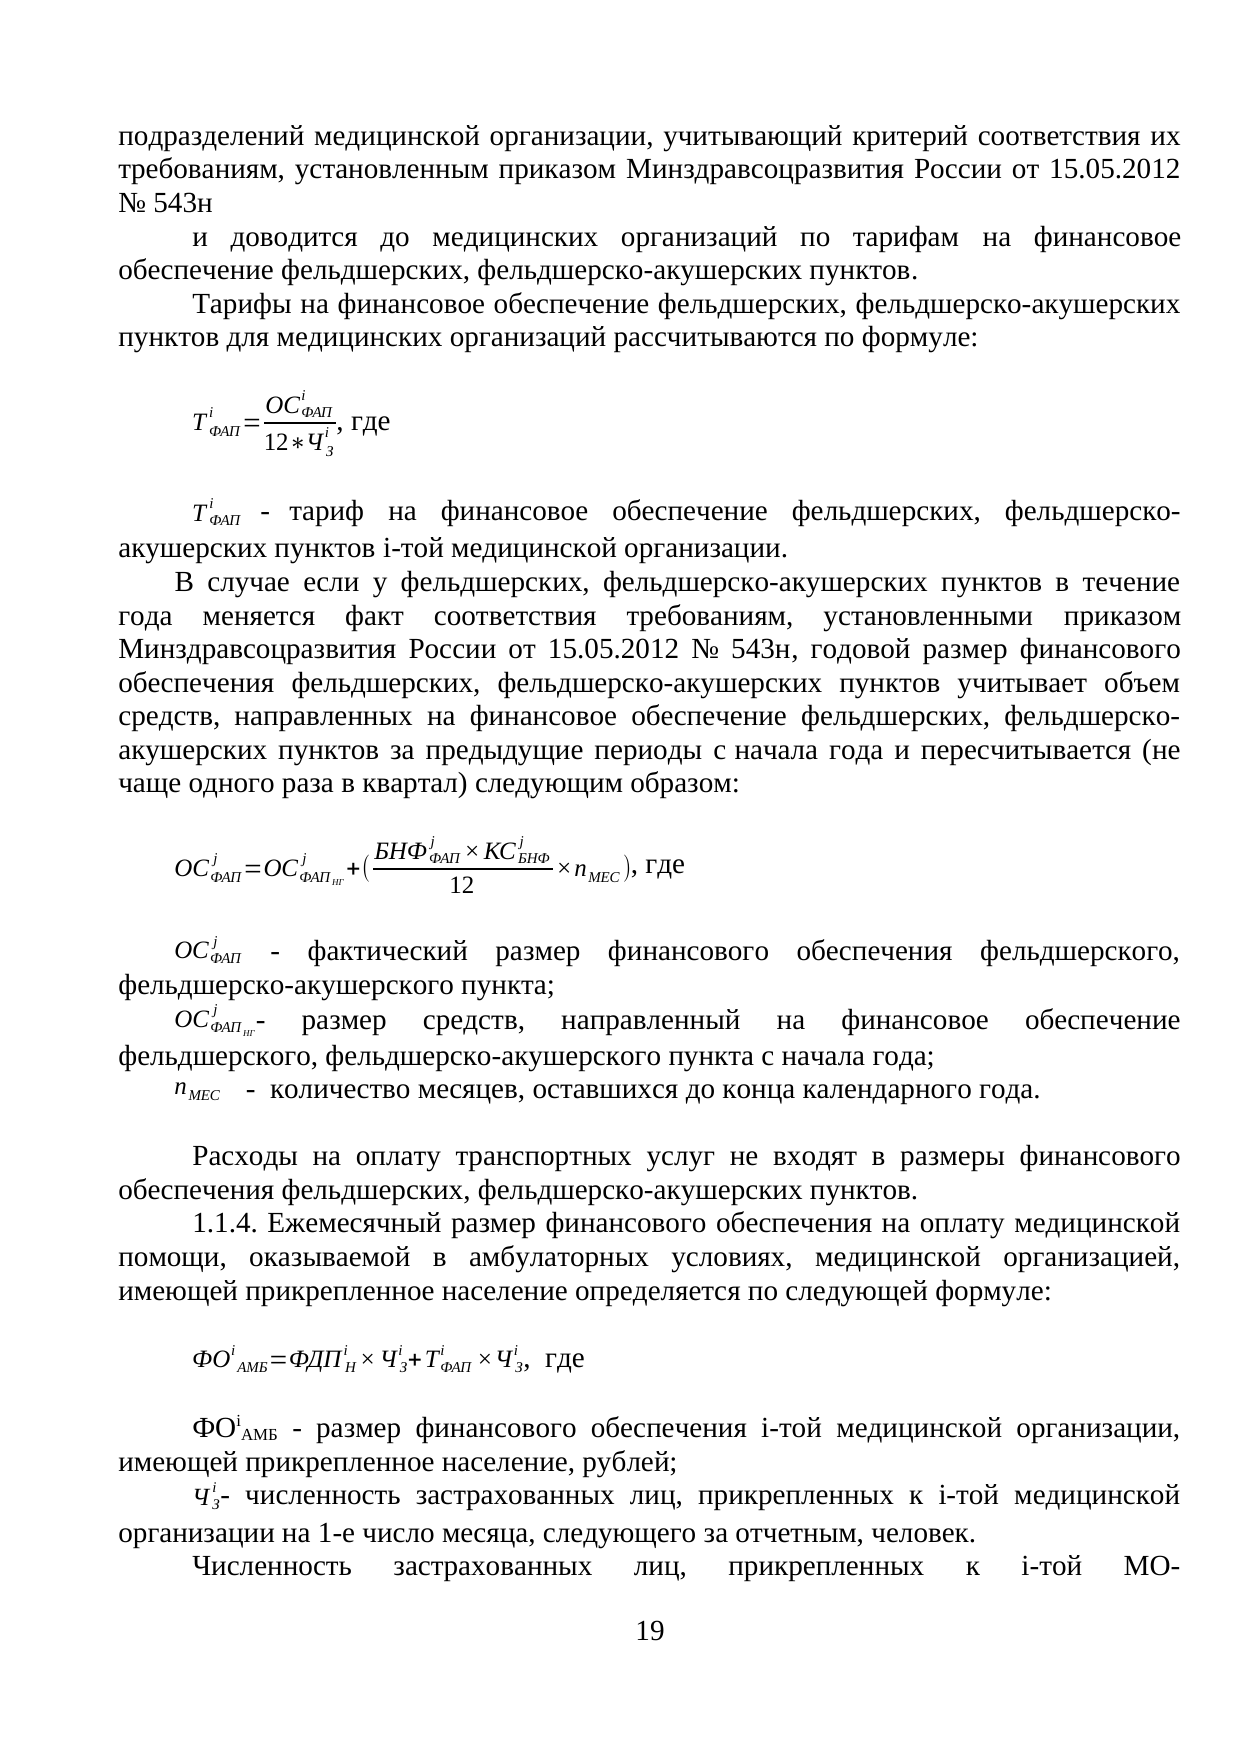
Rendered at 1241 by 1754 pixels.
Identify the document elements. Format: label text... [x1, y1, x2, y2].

text - количество месяцев, оставшихся до конца календарного года. [118, 1071, 1181, 1105]
text - численность застрахованных лиц, прикрепленных к i-той медицинской организации на 1-е число месяца, следующего за отчетным, человек. [118, 1477, 1181, 1548]
text В случае если у фельдшерских, фельдшерско-акушерских пунктов в течение года меняется факт соответствия требованиям, установленными приказом Минздравсоцразвития России от 15.05.2012 № 543н, годовой размер финансового обеспечения фельдшерских, фельдшерско-акушерских пунктов учитывает объем средств, направленных на финансовое обеспечение фельдшерских, фельдшерско-акушерских пунктов за предыдущие периоды с начала года и пересчитывается (не чаще одного раза в квартал) следующим образом: [118, 564, 1181, 799]
text - размер средств, направленный на финансовое обеспечение фельдшерского, фельдшерско-акушерского пункта с начала года; [118, 1001, 1181, 1071]
text , где [118, 1340, 1181, 1377]
text Расходы на оплату транспортных услуг не входят в размеры финансового обеспечения фельдшерских, фельдшерско-акушерских пунктов. [118, 1138, 1181, 1206]
text , где [118, 832, 1181, 899]
text ФОiАМБ - размер финансового обеспечения i-той медицинской организации, имеющей прикрепленное население, рублей; [118, 1410, 1181, 1477]
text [118, 118, 1181, 219]
text - фактический размер финансового обеспечения фельдшерского, фельдшерско-акушерского пункта; [118, 932, 1181, 1001]
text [118, 1548, 1181, 1582]
text и доводится до медицинских организаций по тарифам на финансовое обеспечение фельдшерских, фельдшерско-акушерских пунктов. [118, 219, 1181, 286]
text 1.1.4. Ежемесячный размер финансового обеспечения на оплату медицинской помощи, оказываемой в амбулаторных условиях, медицинской организацией, имеющей прикрепленное население определяется по следующей формуле: [118, 1206, 1181, 1306]
text , где [118, 386, 1181, 460]
text Тарифы на финансовое обеспечение фельдшерских, фельдшерско-акушерских пунктов для медицинских организаций рассчитываются по формуле: [118, 286, 1181, 353]
text - тариф на финансовое обеспечение фельдшерских, фельдшерско-акушерских пунктов i-той медицинской организации. [118, 493, 1181, 564]
